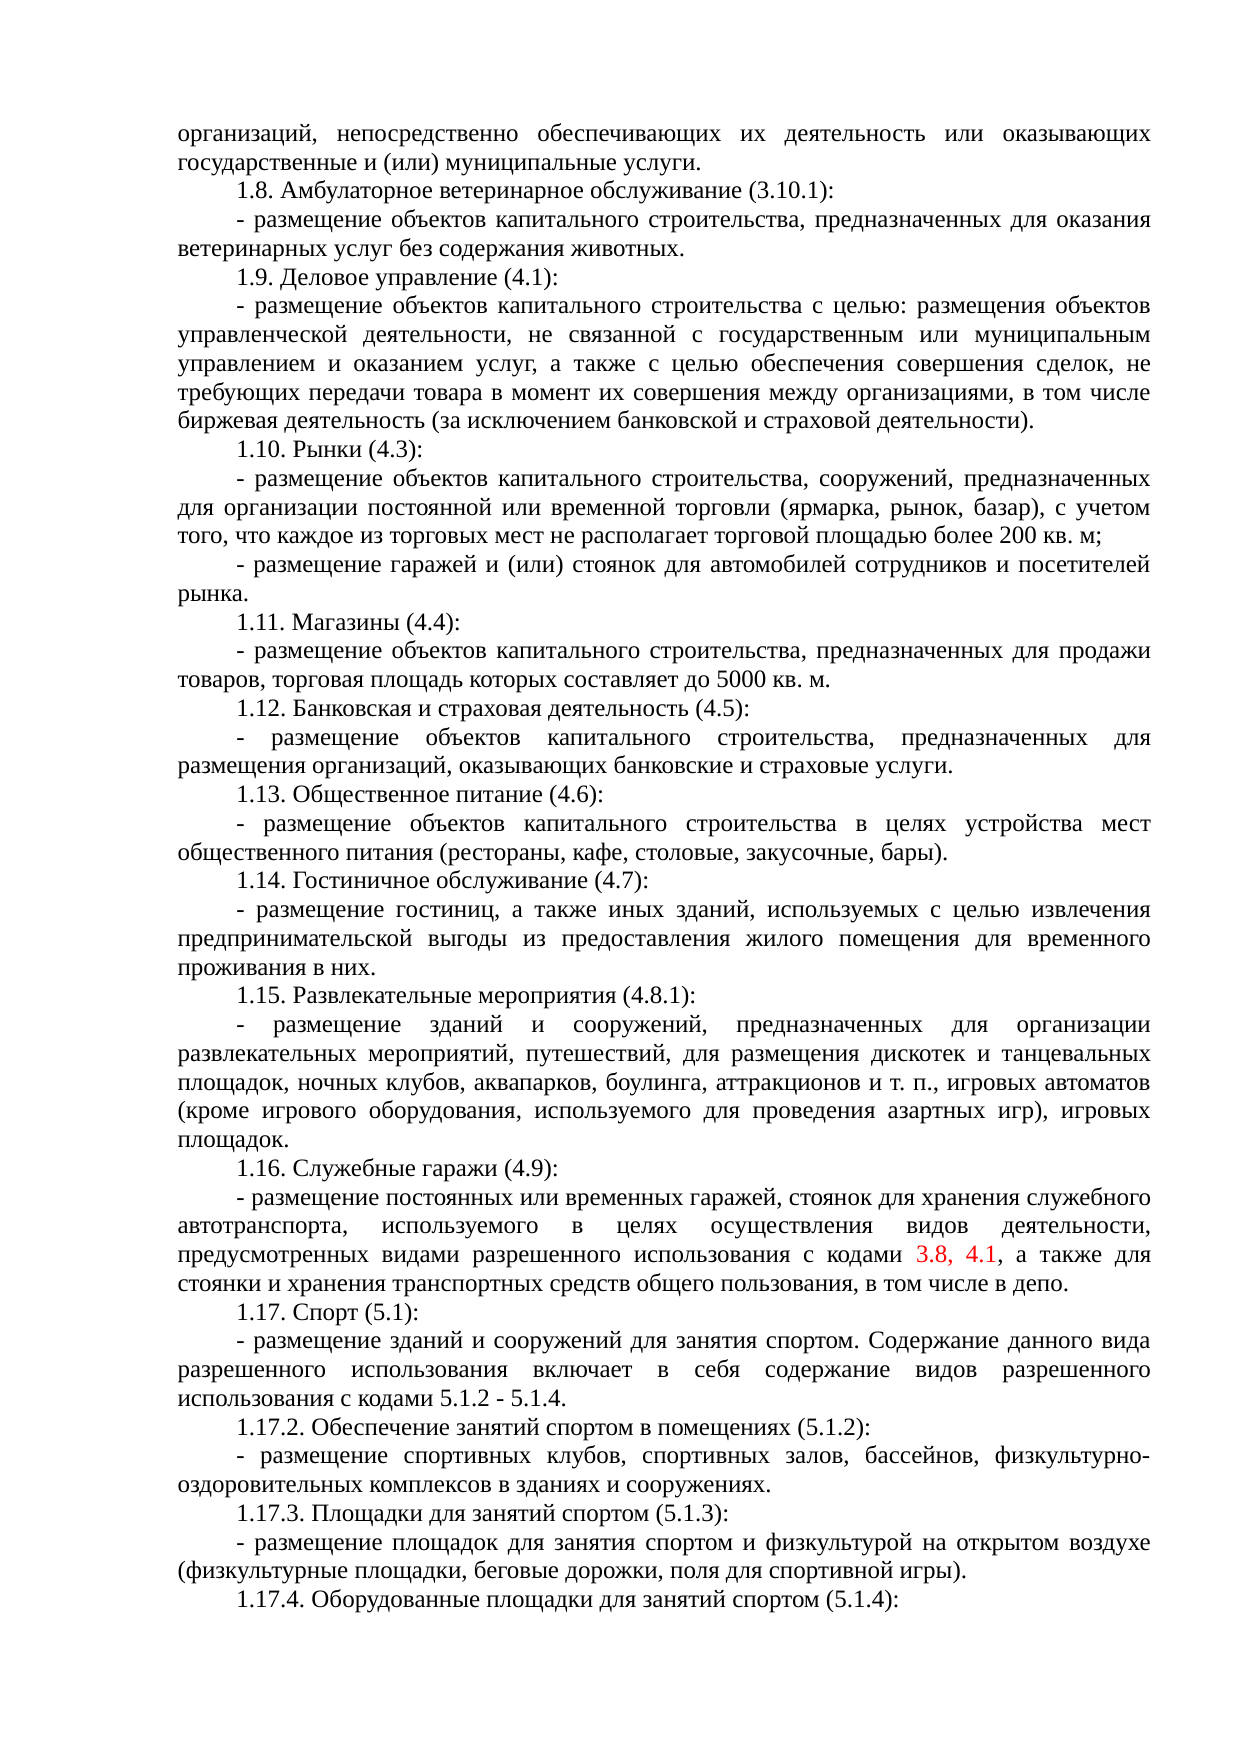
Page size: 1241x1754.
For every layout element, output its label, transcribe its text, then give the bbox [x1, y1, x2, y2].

text 1.10. Рынки (4.3): [177, 434, 1152, 463]
text 1.12. Банковская и страховая деятельность (4.5): [177, 693, 1152, 722]
text 1.8. Амбулаторное ветеринарное обслуживание (3.10.1): [177, 176, 1152, 204]
text - размещение постоянных или временных гаражей, стоянок для хранения служебного автотранспорта, используемого в целях осуществления видов деятельности, предусмотренных видами разрешенного использования с кодами 3.8, 4.1, а также для стоянки и хранения транспортных средств общего пользования, в том числе в депо. [177, 1182, 1152, 1297]
text 1.17.2. Обеспечение занятий спортом в помещениях (5.1.2): [177, 1412, 1152, 1441]
text - размещение объектов капитального строительства, предназначенных для размещения организаций, оказывающих банковские и страховые услуги. [177, 722, 1152, 779]
text - размещение спортивных клубов, спортивных залов, бассейнов, физкультурно-оздоровительных комплексов в зданиях и сооружениях. [177, 1441, 1152, 1498]
text - размещение объектов капитального строительства в целях устройства мест общественного питания (рестораны, кафе, столовые, закусочные, бары). [177, 808, 1152, 866]
text 1.15. Развлекательные мероприятия (4.8.1): [177, 981, 1152, 1009]
text - размещение объектов капитального строительства, сооружений, предназначенных для организации постоянной или временной торговли (ярмарка, рынок, базар), с учетом того, что каждое из торговых мест не располагает торговой площадью более 200 кв. м; [177, 463, 1152, 549]
text - размещение гаражей и (или) стоянок для автомобилей сотрудников и посетителей рынка. [177, 549, 1152, 607]
text 1.13. Общественное питание (4.6): [177, 779, 1152, 808]
text - размещение зданий и сооружений для занятия спортом. Содержание данного вида разрешенного использования включает в себя содержание видов разрешенного использования с кодами 5.1.2 - 5.1.4. [177, 1326, 1152, 1412]
text - размещение гостиниц, а также иных зданий, используемых с целью извлечения предпринимательской выгоды из предоставления жилого помещения для временного проживания в них. [177, 894, 1152, 981]
text 1.17.3. Площадки для занятий спортом (5.1.3): [177, 1498, 1152, 1527]
text 1.11. Магазины (4.4): [177, 607, 1152, 636]
text 1.14. Гостиничное обслуживание (4.7): [177, 866, 1152, 894]
text - размещение объектов капитального строительства, предназначенных для оказания ветеринарных услуг без содержания животных. [177, 204, 1152, 262]
text 1.17.4. Оборудованные площадки для занятий спортом (5.1.4): [177, 1584, 1152, 1613]
text - размещение объектов капитального строительства с целью: размещения объектов управленческой деятельности, не связанной с государственным или муниципальным управлением и оказанием услуг, а также с целью обеспечения совершения сделок, не требующих передачи товара в момент их совершения между организациями, в том числе биржевая деятельность (за исключением банковской и страховой деятельности). [177, 291, 1152, 434]
text 1.9. Деловое управление (4.1): [177, 262, 1152, 291]
text - размещение площадок для занятия спортом и физкультурой на открытом воздухе (физкультурные площадки, беговые дорожки, поля для спортивной игры). [177, 1527, 1152, 1584]
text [177, 118, 1152, 176]
text 1.16. Служебные гаражи (4.9): [177, 1153, 1152, 1182]
text - размещение объектов капитального строительства, предназначенных для продажи товаров, торговая площадь которых составляет до 5000 кв. м. [177, 636, 1152, 693]
text - размещение зданий и сооружений, предназначенных для организации развлекательных мероприятий, путешествий, для размещения дискотек и танцевальных площадок, ночных клубов, аквапарков, боулинга, аттракционов и т. п., игровых автоматов (кроме игрового оборудования, используемого для проведения азартных игр), игровых площадок. [177, 1009, 1152, 1153]
text 1.17. Спорт (5.1): [177, 1297, 1152, 1326]
